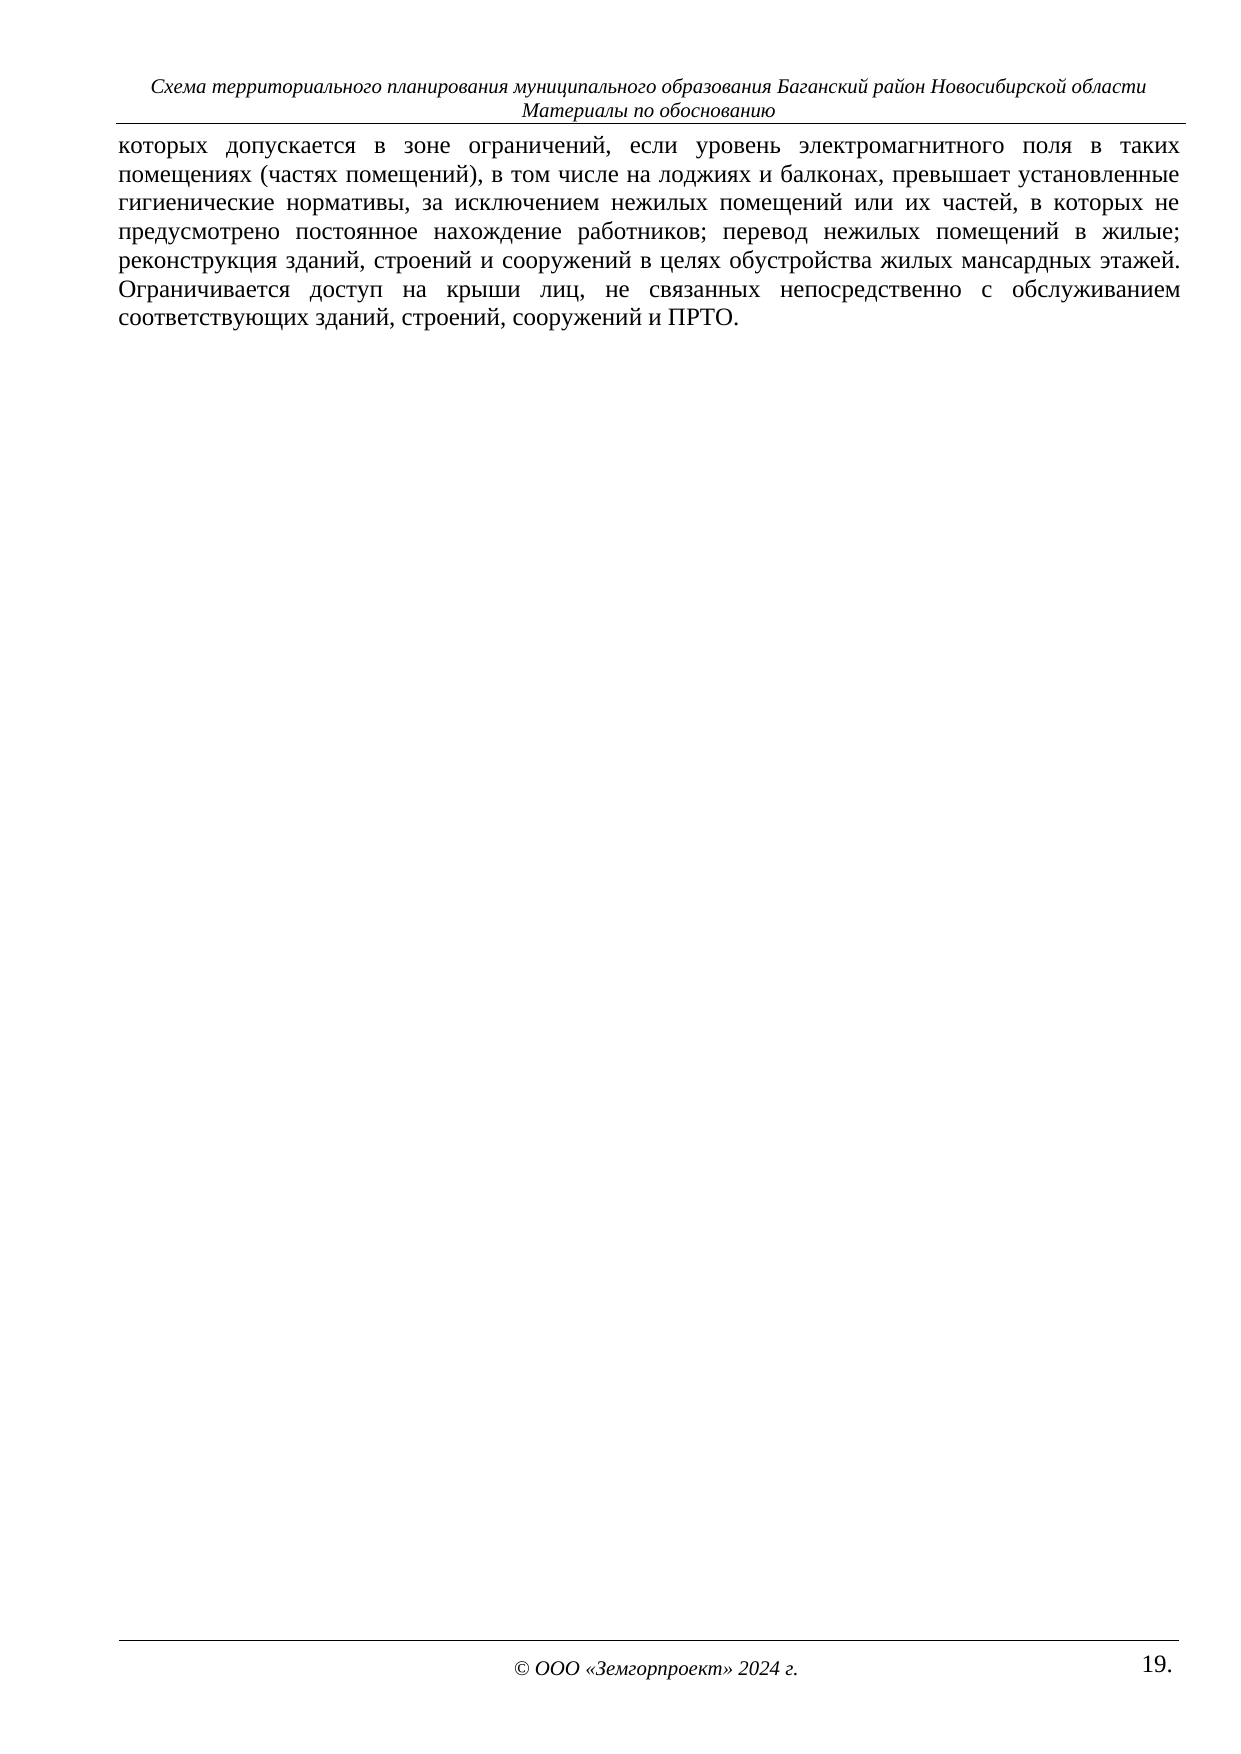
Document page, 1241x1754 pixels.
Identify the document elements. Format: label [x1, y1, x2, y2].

list [118, 130, 1181, 331]
